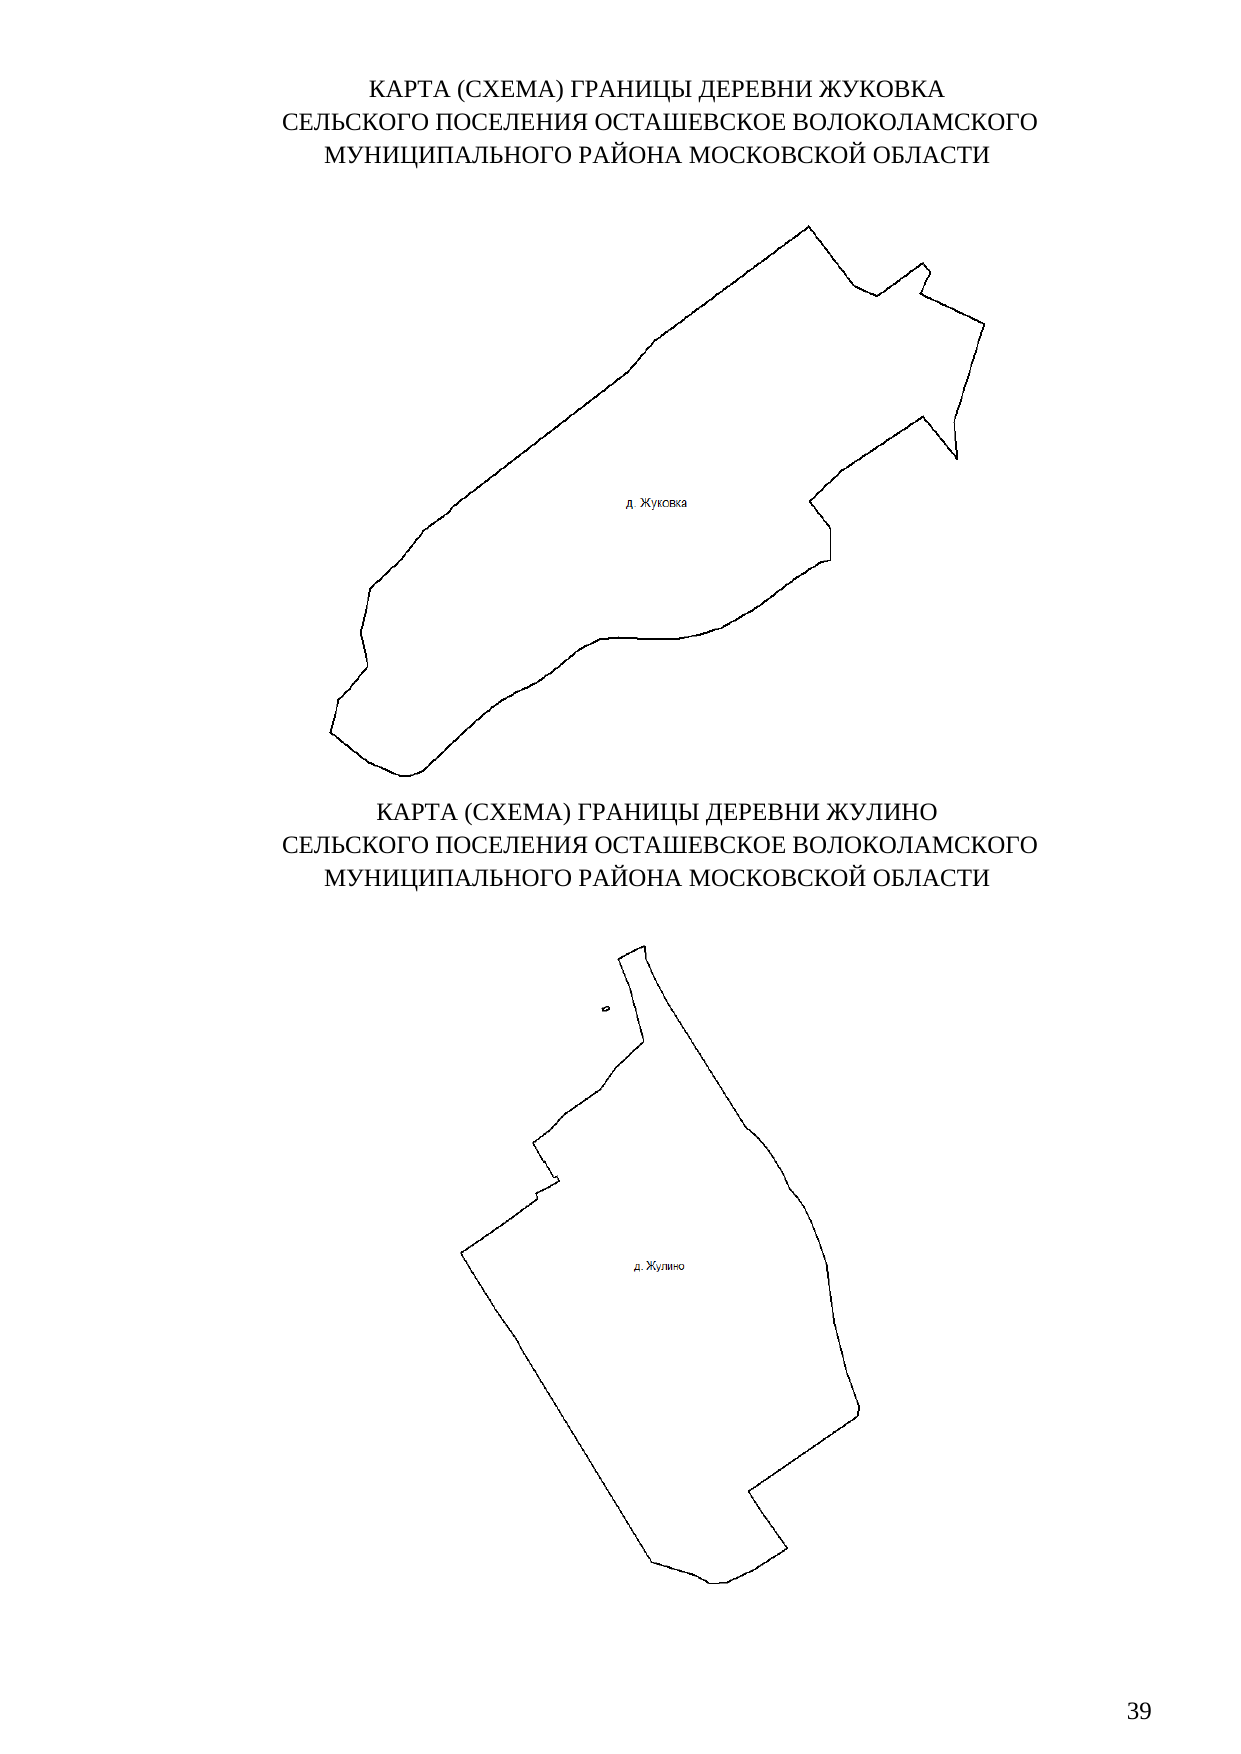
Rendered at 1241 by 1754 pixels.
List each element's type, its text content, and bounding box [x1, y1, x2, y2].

text СЕЛЬСКОГО ПОСЕЛЕНИЯ ОСТАШЕВСКОЕ ВОЛОКОЛАМСКОГО МУНИЦИПАЛЬНОГО РАЙОНА МОСКОВСКОЙ ОБЛАСТИ [162, 830, 1152, 892]
text СЕЛЬСКОГО ПОСЕЛЕНИЯ ОСТАШЕВСКОЕ ВОЛОКОЛАМСКОГО МУНИЦИПАЛЬНОГО РАЙОНА МОСКОВСКОЙ ОБЛАСТИ [162, 107, 1152, 169]
text КАРТА (СХЕМА) ГРАНИЦЫ ДЕРЕВНИ ЖУЛИНО [162, 797, 1152, 826]
picture [313, 201, 1000, 797]
picture [426, 929, 888, 1611]
text КАРТА (СХЕМА) ГРАНИЦЫ ДЕРЕВНИ ЖУКОВКА [162, 74, 1152, 103]
